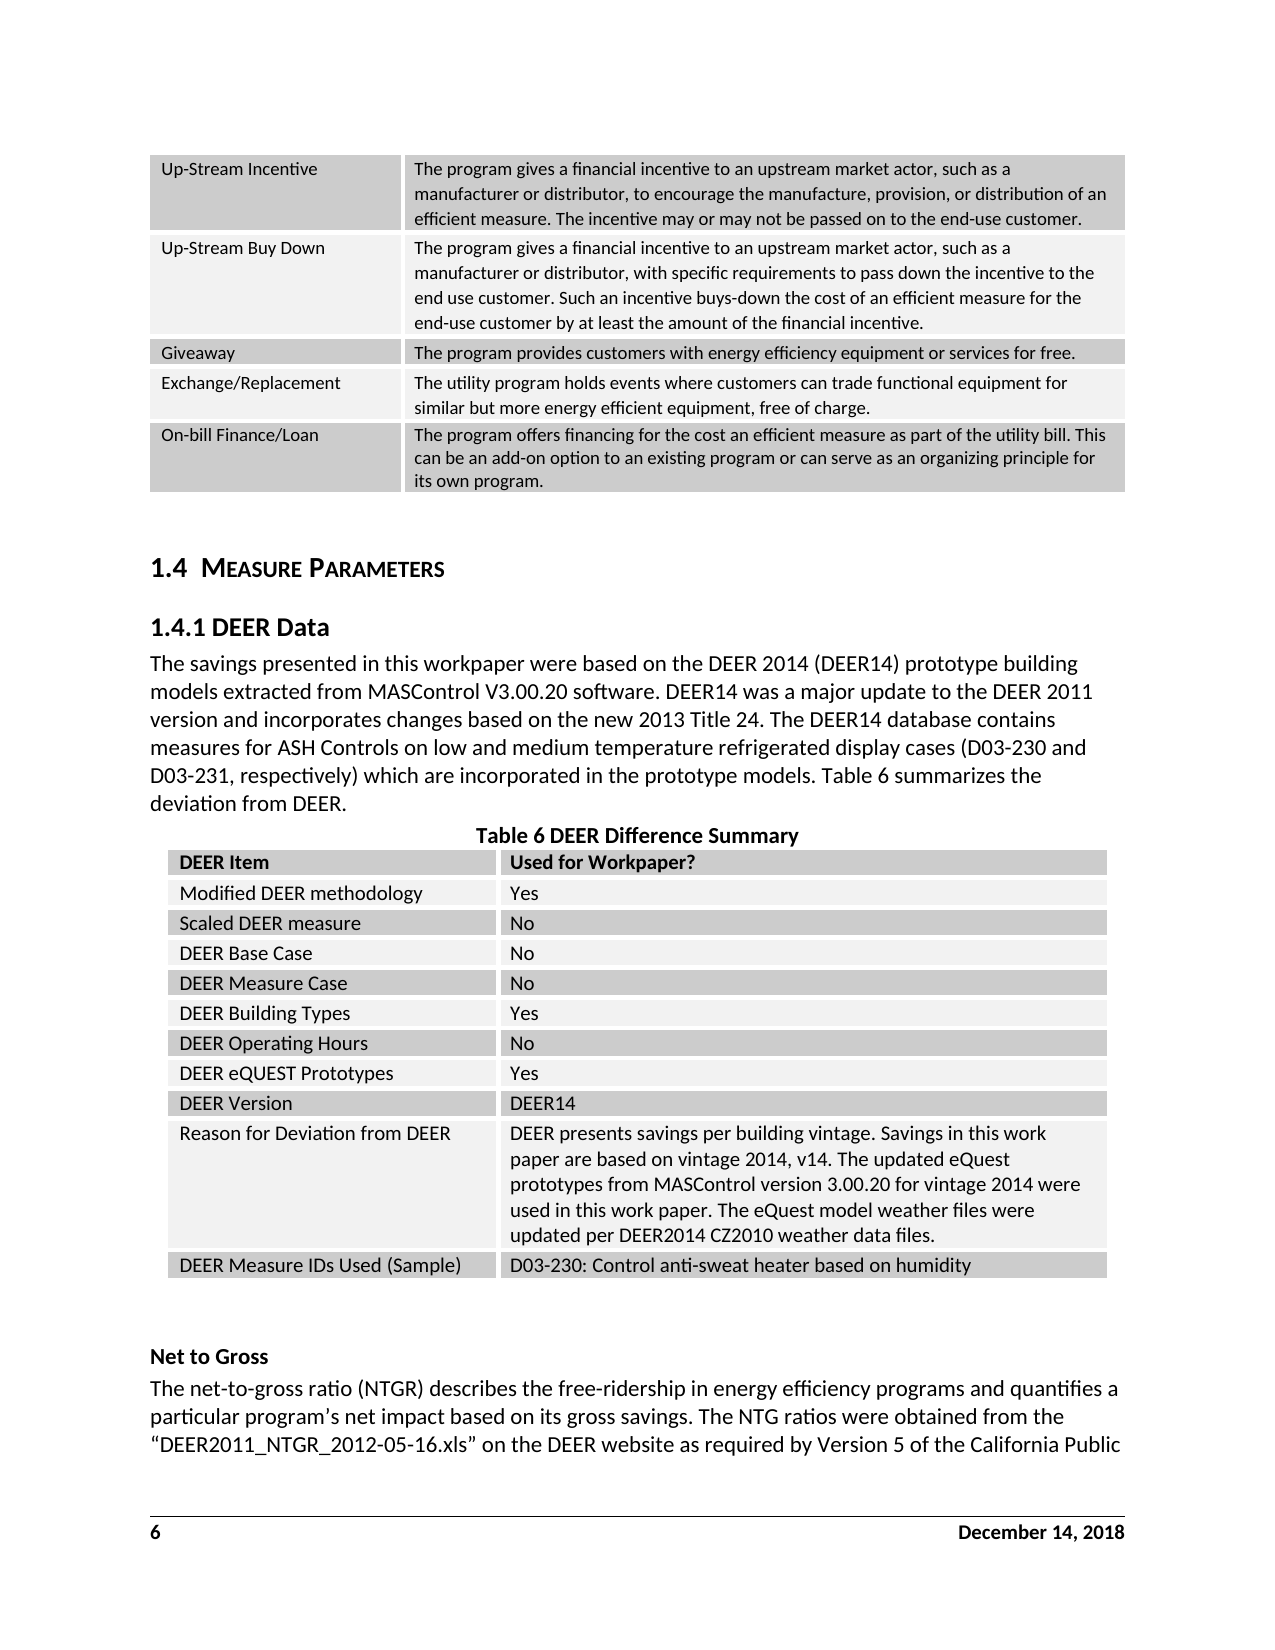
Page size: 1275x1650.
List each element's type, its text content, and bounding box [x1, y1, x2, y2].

table_cell DEER Measure Case [168, 970, 496, 995]
table_header DEER Item [168, 850, 496, 875]
table_cell No [501, 910, 1107, 935]
table_cell The utility program holds events where customers can trade functional equipment for similar but more energy efficient equipment, free of charge. [405, 369, 1125, 419]
table_cell DEER Building Types [168, 1000, 496, 1026]
table_cell DEER Base Case [168, 940, 496, 965]
table_cell DEER14 [501, 1091, 1107, 1116]
table_cell Yes [501, 880, 1107, 905]
text Net to Gross [150, 1342, 1125, 1370]
table_cell Up-Stream Incentive [150, 155, 401, 230]
table_cell Giveaway [150, 339, 401, 364]
table_cell DEER Version [168, 1091, 496, 1116]
text The savings presented in this workpaper were based on the DEER 2014 (DEER14) prototype building models extracted from MASControl V3.00.20 software. DEER14 was a major update to the DEER 2011 version and incorporates changes based on the new 2013 Title 24. The DEER14 database contains measures for ASH Controls on low and medium temperature refrigerated display cases (D03-230 and D03-231, respectively) which are incorporated in the prototype models. Table 6 summarizes the deviation from DEER. [150, 649, 1125, 817]
table_cell D03-230: Control anti-sweat heater based on humidity [501, 1252, 1107, 1278]
text Table 6 DEER Difference Summary [150, 822, 1125, 849]
table_header Used for Workpaper? [501, 850, 1107, 875]
table_cell Up-Stream Buy Down [150, 235, 401, 334]
table_cell DEER presents savings per building vintage. Savings in this work paper are based on vintage 2014, v14. The updated eQuest prototypes from MASControl version 3.00.20 for vintage 2014 were used in this work paper. The eQuest model weather files were updated per DEER2014 CZ2010 weather data files. [501, 1121, 1107, 1248]
subtitle 1.4.1 DEER Data [150, 610, 1125, 643]
table_cell No [501, 1030, 1107, 1056]
table_cell On-bill Finance/Loan [150, 423, 401, 492]
table_cell The program gives a financial incentive to an upstream market actor, such as a manufacturer or distributor, to encourage the manufacture, provision, or distribution of an efficient measure. The incentive may or may not be passed on to the end-use customer. [405, 155, 1125, 230]
table_cell Yes [501, 1000, 1107, 1026]
table_cell No [501, 940, 1107, 965]
table_cell Reason for Deviation from DEER [168, 1121, 496, 1248]
table_cell The program offers financing for the cost an efficient measure as part of the utility bill. This can be an add-on option to an existing program or can serve as an organizing principle for its own program. [405, 423, 1125, 492]
table_cell DEER Measure IDs Used (Sample) [168, 1252, 496, 1278]
table_cell DEER Operating Hours [168, 1030, 496, 1056]
table_cell Exchange/Replacement [150, 369, 401, 419]
table_cell Scaled DEER measure [168, 910, 496, 935]
table_cell DEER eQUEST Prototypes [168, 1060, 496, 1086]
table_cell The program gives a financial incentive to an upstream market actor, such as a manufacturer or distributor, with specific requirements to pass down the incentive to the end use customer. Such an incentive buys-down the cost of an efficient measure for the end-use customer by at least the amount of the financial incentive. [405, 235, 1125, 334]
table_cell No [501, 970, 1107, 995]
subtitle 1.4 Measure Parameters [150, 549, 1125, 585]
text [150, 1374, 1125, 1458]
table_cell Modified DEER methodology [168, 880, 496, 905]
table_cell Yes [501, 1060, 1107, 1086]
table_cell The program provides customers with energy efficiency equipment or services for free. [405, 339, 1125, 364]
